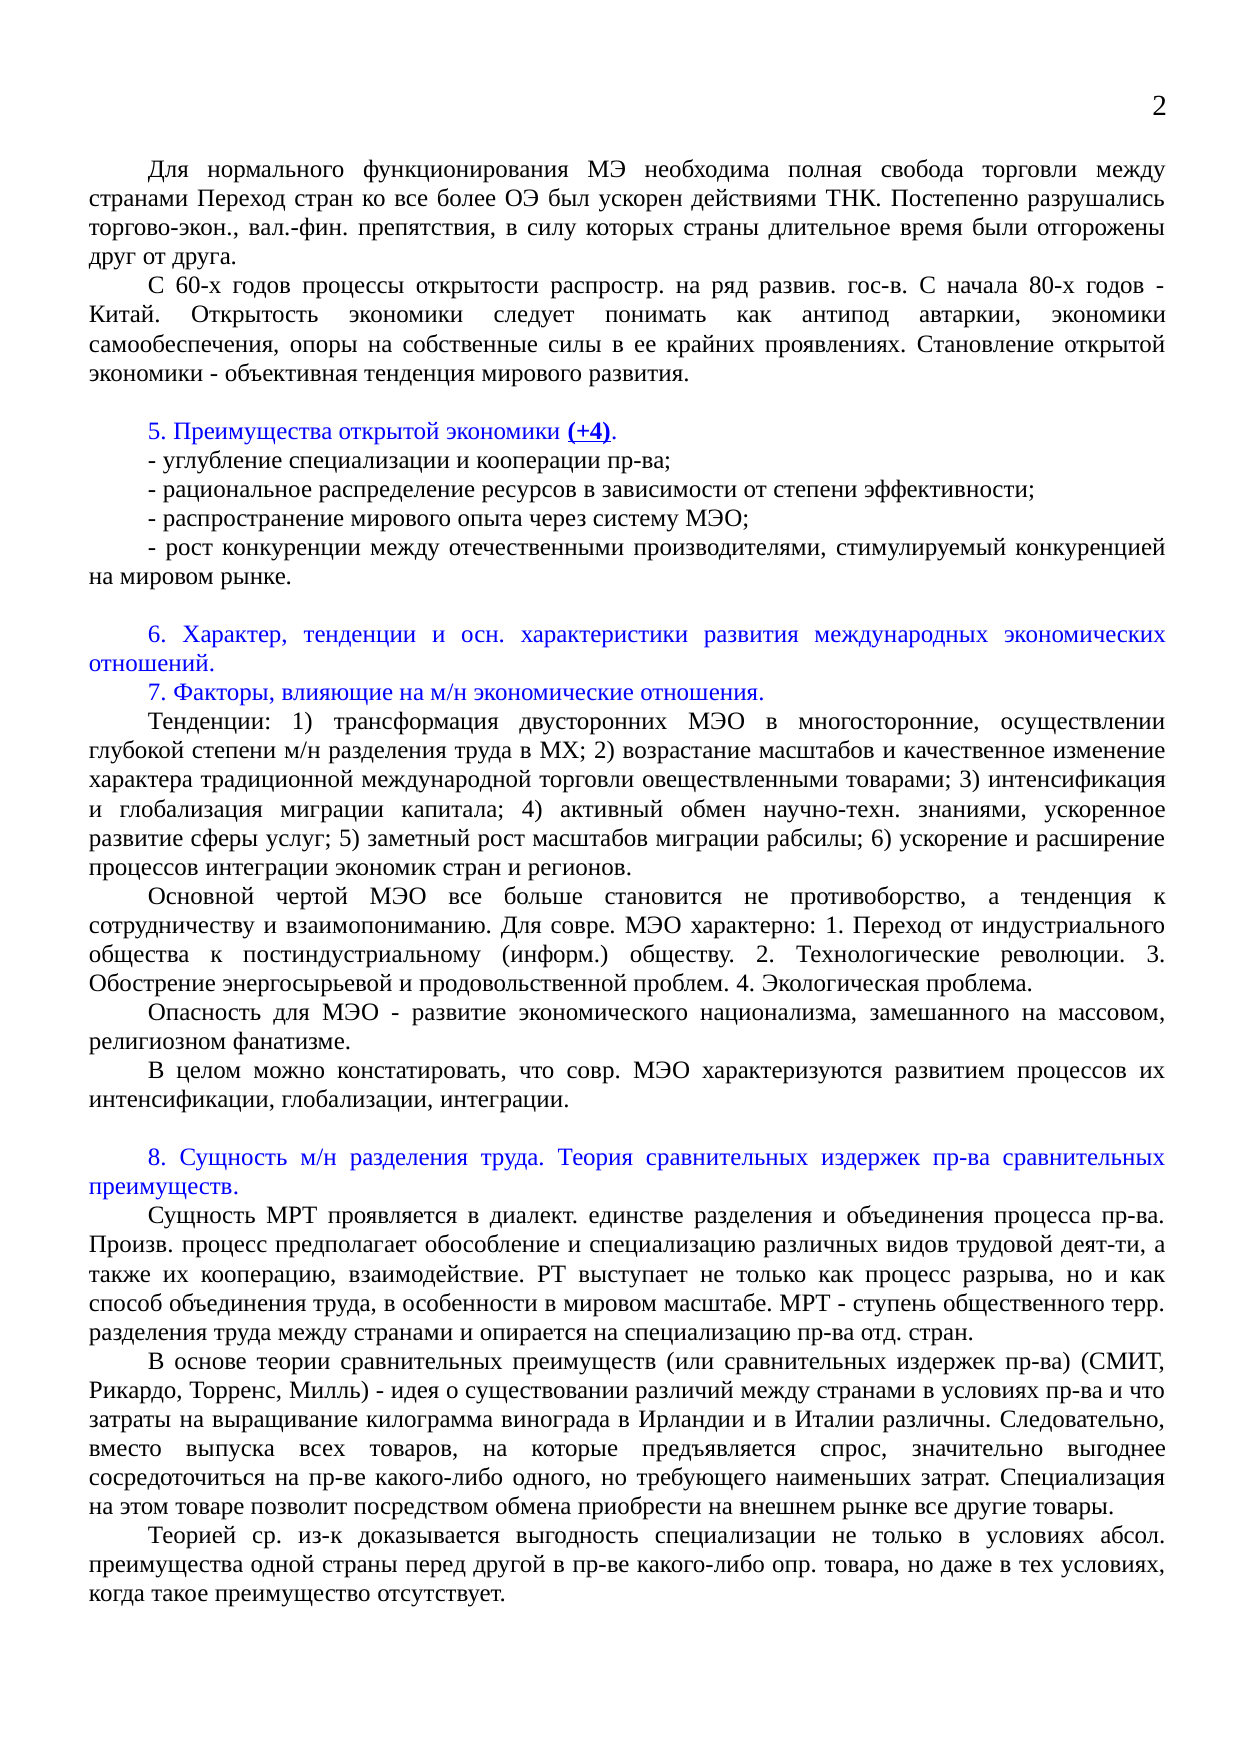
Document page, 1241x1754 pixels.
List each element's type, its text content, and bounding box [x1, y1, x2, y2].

text Теорией ср. из-к доказывается выгодность специализации не только в условиях абсол. преимущества одной страны перед другой в пр-ве какого-либо опр. товара, но даже в тех условиях, когда такое преимущество отсутствует. [89, 1520, 1167, 1607]
text Опасность для МЭО - развитие экономического национализма, замешанного на массовом, религиозном фанатизме. [89, 997, 1167, 1055]
text Сущность МРТ проявляется в диалект. единстве разделения и объединения процесса пр-ва. Произв. процесс предполагает обособление и специализацию различных видов трудовой деят-ти, а также их кооперацию, взаимодействие. РТ выступает не только как процесс разрыва, но и как способ объединения труда, в особенности в мировом масштабе. МРТ - ступень общественного терр. разделения труда между странами и опирается на специализацию пр-ва отд. стран. [89, 1200, 1167, 1346]
text В основе теории сравнительных преимуществ (или сравнительных издержек пр-ва) (СМИТ, Рикардо, Торренс, Милль) - идея о существовании различий между странами в условиях пр-ва и что затраты на выращивание килограмма винограда в Ирландии и в Италии различны. Следовательно, вместо выпуска всех товаров, на которые предъявляется спрос, значительно выгоднее сосредоточиться на пр-ве какого-либо одного, но требующего наименьших затрат. Специализация на этом товаре позволит посредством обмена приобрести на внешнем рынке все другие товары. [89, 1346, 1167, 1520]
text Основной чертой МЭО все больше становится не противоборство, а тенденция к сотрудничеству и взаимопониманию. Для совре. МЭО характерно: 1. Переход от индустриального общества к постиндустриальному (информ.) обществу. 2. Технологические революции. 3. Обострение энергосырьевой и продовольственной проблем. 4. Экологическая проблема. [89, 881, 1167, 997]
text - распространение мирового опыта через систему МЭО; [89, 503, 1167, 532]
text - рациональное распределение ресурсов в зависимости от степени эффективности; [89, 474, 1167, 503]
text 5. Преимущества открытой экономики (+4). [89, 416, 1167, 445]
text 8. Сущность м/н разделения труда. Теория сравнительных издержек пр-ва сравнительных преимуществ. [89, 1142, 1167, 1200]
text Для нормального функционирования МЭ необходима полная свобода торговли между странами Переход стран ко все более ОЭ был ускорен действиями ТНК. Постепенно разрушались торгово-экон., вал.-фин. препятствия, в силу которых страны длительное время были отгорожены друг от друга. [89, 154, 1167, 270]
text 6. Характер, тенденции и осн. характеристики развития международных экономических отношений. [89, 619, 1167, 677]
text - рост конкуренции между отечественными производителями, стимулируемый конкуренцией на мировом рынке. [89, 532, 1167, 590]
text В целом можно констатировать, что совр. МЭО характеризуются развитием процессов их интенсификации, глобализации, интеграции. [89, 1055, 1167, 1113]
text - углубление специализации и кооперации пр-ва; [89, 445, 1167, 474]
text Тенденции: 1) трансформация двусторонних МЭО в многосторонние, осуществлении глубокой степени м/н разделения труда в МХ; 2) возрастание масштабов и качественное изменение характера традиционной международной торговли овеществленными товарами; 3) интенсификация и глобализация миграции капитала; 4) активный обмен научно-техн. знаниями, ускоренное развитие сферы услуг; 5) заметный рост масштабов миграции рабсилы; 6) ускорение и расширение процессов интеграции экономик стран и регионов. [89, 706, 1167, 881]
text 7. Факторы, влияющие на м/н экономические отношения. [89, 677, 1167, 706]
text С 60-х годов процессы открытости распростр. на ряд развив. гос-в. С начала 80-х годов - Китай. Открытость экономики следует понимать как антипод автаркии, экономики самообеспечения, опоры на собственные силы в ее крайних проявлениях. Становление открытой экономики - объективная тенденция мирового развития. [89, 270, 1167, 387]
